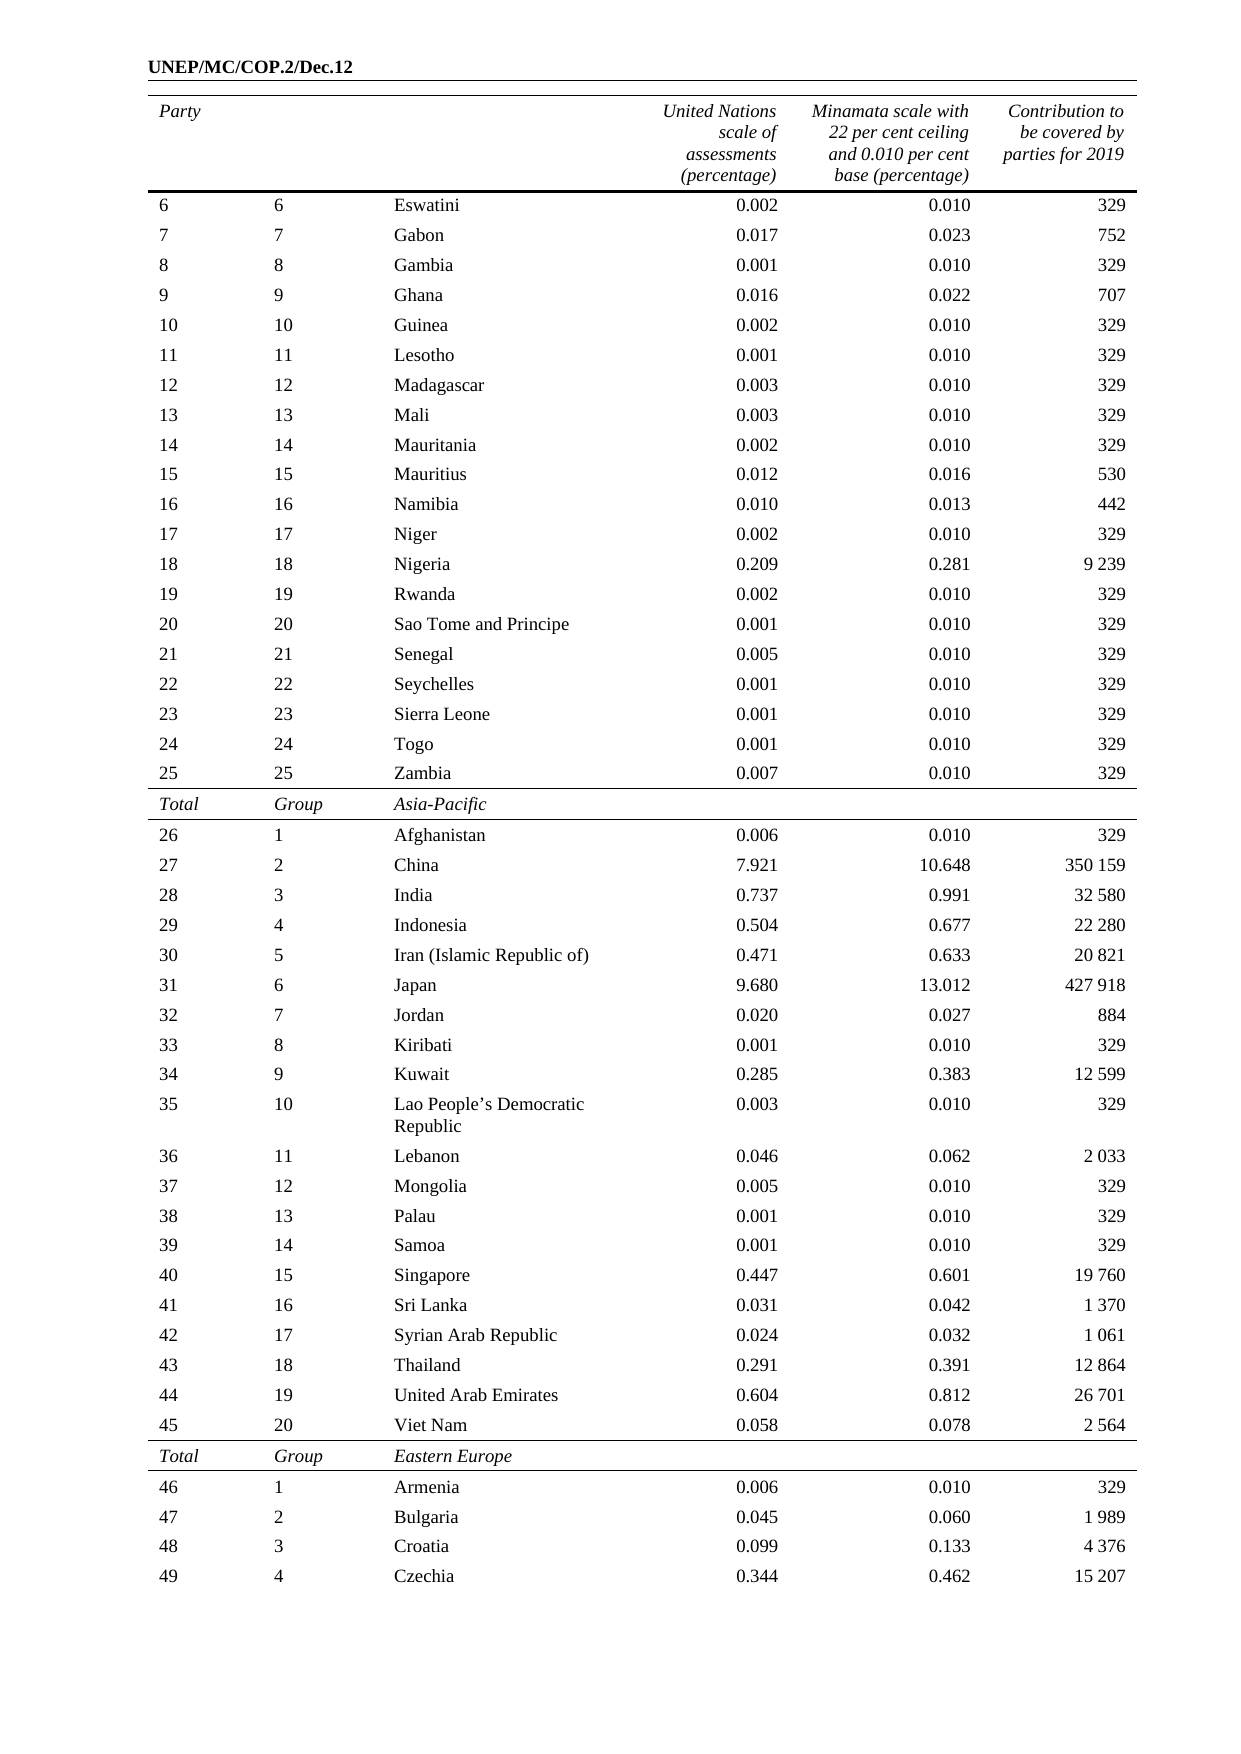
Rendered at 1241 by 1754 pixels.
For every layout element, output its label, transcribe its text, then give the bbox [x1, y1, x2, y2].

table_cell Jordan [383, 999, 640, 1029]
table_cell 0.002 [640, 429, 789, 459]
table_cell Group [263, 789, 383, 819]
table_cell 442 [982, 489, 1137, 519]
table_cell 0.003 [640, 370, 789, 399]
table_cell 329 [982, 310, 1137, 339]
table_cell 0.391 [789, 1350, 982, 1380]
table_cell 0.604 [640, 1380, 789, 1409]
table_cell 707 [982, 280, 1137, 310]
table_cell 9.680 [640, 970, 789, 999]
table_cell 329 [982, 669, 1137, 698]
table_cell 0.016 [789, 459, 982, 489]
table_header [640, 96, 789, 190]
table_cell Afghanistan [383, 820, 640, 850]
table_cell 0.010 [789, 1170, 982, 1200]
table_cell 26 [148, 820, 263, 850]
table_cell Lao People’s Democratic Republic [383, 1089, 640, 1141]
table_cell Czechia [383, 1561, 640, 1591]
table_cell 41 [148, 1290, 263, 1320]
table_cell 35 [148, 1089, 263, 1141]
table_cell 0.002 [640, 519, 789, 549]
table_cell 0.001 [640, 669, 789, 698]
table_cell 40 [148, 1260, 263, 1290]
table_cell Lebanon [383, 1141, 640, 1170]
table_cell 0.024 [640, 1320, 789, 1350]
table_cell 21 [263, 639, 383, 668]
table_cell 0.005 [640, 639, 789, 668]
table_cell Iran (Islamic Republic of) [383, 940, 640, 969]
table_cell 1 [263, 820, 383, 850]
table_cell 0.042 [789, 1290, 982, 1320]
table_cell Kiribati [383, 1029, 640, 1059]
table_cell 23 [263, 698, 383, 728]
table_cell 0.991 [789, 880, 982, 910]
table_cell 17 [263, 519, 383, 549]
table_cell 0.045 [640, 1501, 789, 1531]
table_cell 25 [148, 758, 263, 788]
table_cell 329 [982, 579, 1137, 609]
table_cell Palau [383, 1200, 640, 1230]
table_cell 0.003 [640, 399, 789, 429]
table_cell 0.285 [640, 1059, 789, 1089]
table_cell Asia-Pacific [383, 789, 1137, 819]
table_cell 7 [148, 220, 263, 250]
table_cell 6 [263, 193, 383, 220]
table_cell 11 [263, 1141, 383, 1170]
table_cell 20 821 [982, 940, 1137, 969]
table_cell 11 [263, 340, 383, 369]
table_cell 27 [148, 850, 263, 880]
table_cell United Arab Emirates [383, 1380, 640, 1409]
table_cell 20 [263, 609, 383, 638]
table_cell 0.383 [789, 1059, 982, 1089]
table_cell 427 918 [982, 970, 1137, 999]
table_cell 20 [148, 609, 263, 638]
table_cell 0.010 [789, 758, 982, 788]
table_cell 22 280 [982, 910, 1137, 939]
table_cell 0.022 [789, 280, 982, 310]
table_cell 6 [148, 193, 263, 220]
table_cell 329 [982, 820, 1137, 850]
table_cell 329 [982, 639, 1137, 668]
table_cell 0.060 [789, 1501, 982, 1531]
table_cell 9 [148, 280, 263, 310]
table_cell Total [148, 789, 263, 819]
table_cell 0.001 [640, 1029, 789, 1059]
table_cell 2 [263, 850, 383, 880]
table_cell 0.010 [789, 669, 982, 698]
table_cell 1 061 [982, 1320, 1137, 1350]
table_cell 30 [148, 940, 263, 969]
table_cell 0.032 [789, 1320, 982, 1350]
table_cell 0.010 [789, 698, 982, 728]
table_cell 9 [263, 1059, 383, 1089]
table_cell 0.006 [640, 1471, 789, 1501]
table_cell 329 [982, 1029, 1137, 1059]
table_cell 0.001 [640, 250, 789, 280]
table_cell 32 [148, 999, 263, 1029]
table_cell Senegal [383, 639, 640, 668]
table_cell 0.058 [640, 1410, 789, 1439]
table_cell Viet Nam [383, 1410, 640, 1439]
table_cell 1 989 [982, 1501, 1137, 1531]
table_cell 6 [263, 970, 383, 999]
table_cell 0.010 [789, 250, 982, 280]
table_cell 0.046 [640, 1141, 789, 1170]
table_cell 33 [148, 1029, 263, 1059]
table_cell 1 [263, 1471, 383, 1501]
table_cell 18 [148, 549, 263, 579]
table_cell 4 [263, 1561, 383, 1591]
table_cell 0.023 [789, 220, 982, 250]
table_cell 14 [148, 429, 263, 459]
table_cell 1 370 [982, 1290, 1137, 1320]
table_cell 8 [263, 1029, 383, 1059]
table_cell 0.007 [640, 758, 789, 788]
table_cell 15 [263, 1260, 383, 1290]
table_cell 329 [982, 340, 1137, 369]
table_cell 329 [982, 1230, 1137, 1260]
table_cell 329 [982, 758, 1137, 788]
table_cell 48 [148, 1531, 263, 1561]
table_cell 10 [263, 1089, 383, 1141]
table_cell 47 [148, 1501, 263, 1531]
table_cell Guinea [383, 310, 640, 339]
table_cell 15 [263, 459, 383, 489]
table_cell 0.010 [789, 609, 982, 638]
table_cell 4 [263, 910, 383, 939]
table_cell 18 [263, 549, 383, 579]
table_cell 329 [982, 250, 1137, 280]
table_cell Syrian Arab Republic [383, 1320, 640, 1350]
table_cell 3 [263, 1531, 383, 1561]
table_cell 329 [982, 1170, 1137, 1200]
table_cell 0.099 [640, 1531, 789, 1561]
table_cell 15 207 [982, 1561, 1137, 1591]
table_cell 0.001 [640, 609, 789, 638]
table_cell 530 [982, 459, 1137, 489]
table_cell 17 [148, 519, 263, 549]
table_cell 0.010 [789, 1089, 982, 1141]
table_cell 36 [148, 1141, 263, 1170]
table_cell 0.281 [789, 549, 982, 579]
table_cell 0.504 [640, 910, 789, 939]
table_cell 329 [982, 429, 1137, 459]
table_cell 13 [263, 1200, 383, 1230]
table_cell 18 [263, 1350, 383, 1380]
table_cell 7.921 [640, 850, 789, 880]
table_cell 350 159 [982, 850, 1137, 880]
table_cell 884 [982, 999, 1137, 1029]
table_cell 0.010 [789, 519, 982, 549]
table_cell 0.001 [640, 1230, 789, 1260]
table_cell Sao Tome and Principe [383, 609, 640, 638]
table_cell 2 564 [982, 1410, 1137, 1439]
table_cell 0.010 [789, 1230, 982, 1260]
table_cell Lesotho [383, 340, 640, 369]
table_cell 38 [148, 1200, 263, 1230]
table_cell 0.601 [789, 1260, 982, 1290]
table_cell 24 [148, 728, 263, 758]
table_cell 329 [982, 698, 1137, 728]
table_cell Gabon [383, 220, 640, 250]
table_cell Niger [383, 519, 640, 549]
table_cell Japan [383, 970, 640, 999]
table_cell 16 [263, 1290, 383, 1320]
table_cell 329 [982, 1200, 1137, 1230]
table_cell 19 760 [982, 1260, 1137, 1290]
table_cell Sri Lanka [383, 1290, 640, 1320]
table_cell 34 [148, 1059, 263, 1089]
table_cell 0.209 [640, 549, 789, 579]
table_cell Samoa [383, 1230, 640, 1260]
table_cell Mauritania [383, 429, 640, 459]
table_cell 39 [148, 1230, 263, 1260]
table_cell 7 [263, 220, 383, 250]
table_cell 12 [263, 1170, 383, 1200]
table_cell 0.010 [789, 1029, 982, 1059]
table_cell 0.010 [789, 310, 982, 339]
table_cell 0.633 [789, 940, 982, 969]
table_cell 29 [148, 910, 263, 939]
table_cell 0.012 [640, 459, 789, 489]
table_cell 10.648 [789, 850, 982, 880]
table_cell 752 [982, 220, 1137, 250]
table_cell 0.062 [789, 1141, 982, 1170]
table_cell Total [148, 1441, 263, 1470]
table_cell 14 [263, 1230, 383, 1260]
table_cell 8 [263, 250, 383, 280]
table_cell 19 [263, 1380, 383, 1409]
table_cell 0.002 [640, 310, 789, 339]
table_cell 329 [982, 728, 1137, 758]
table_cell 13.012 [789, 970, 982, 999]
table_cell 8 [148, 250, 263, 280]
table_cell 329 [982, 370, 1137, 399]
table_cell 0.447 [640, 1260, 789, 1290]
table_cell Sierra Leone [383, 698, 640, 728]
table_cell 19 [263, 579, 383, 609]
table_cell 0.002 [640, 579, 789, 609]
table_cell Croatia [383, 1531, 640, 1561]
table_cell Seychelles [383, 669, 640, 698]
table_cell Mongolia [383, 1170, 640, 1200]
table_cell Group [263, 1441, 383, 1470]
table_cell 12 864 [982, 1350, 1137, 1380]
table_cell Gambia [383, 250, 640, 280]
table_cell Mauritius [383, 459, 640, 489]
table_cell 0.010 [789, 1200, 982, 1230]
table_cell 0.001 [640, 1200, 789, 1230]
table_cell 0.010 [789, 370, 982, 399]
table_cell 9 [263, 280, 383, 310]
table_cell 0.017 [640, 220, 789, 250]
table_cell India [383, 880, 640, 910]
table_cell 12 599 [982, 1059, 1137, 1089]
table_cell China [383, 850, 640, 880]
table_cell 11 [148, 340, 263, 369]
table_cell 37 [148, 1170, 263, 1200]
table_cell 0.020 [640, 999, 789, 1029]
table_cell Nigeria [383, 549, 640, 579]
table_cell 3 [263, 880, 383, 910]
table_cell 0.001 [640, 728, 789, 758]
table_cell 0.001 [640, 698, 789, 728]
table_cell 10 [148, 310, 263, 339]
table_cell 0.010 [789, 340, 982, 369]
table_cell 0.471 [640, 940, 789, 969]
table_cell Mali [383, 399, 640, 429]
table_cell Rwanda [383, 579, 640, 609]
table_cell 329 [982, 1471, 1137, 1501]
table_cell 13 [263, 399, 383, 429]
table_cell 23 [148, 698, 263, 728]
table_cell 0.010 [789, 1471, 982, 1501]
table_cell 0.001 [640, 340, 789, 369]
table_cell Armenia [383, 1471, 640, 1501]
table_cell 16 [263, 489, 383, 519]
table_cell 329 [982, 519, 1137, 549]
table_cell Zambia [383, 758, 640, 788]
table_cell 22 [148, 669, 263, 698]
table_cell 0.291 [640, 1350, 789, 1380]
table_cell 49 [148, 1561, 263, 1591]
table_cell Eastern Europe [383, 1441, 1137, 1470]
table_cell 0.003 [640, 1089, 789, 1141]
table_cell Eswatini [383, 193, 640, 220]
table_cell 0.010 [789, 639, 982, 668]
table_cell 13 [148, 399, 263, 429]
table_cell 0.016 [640, 280, 789, 310]
table_cell 0.010 [789, 579, 982, 609]
table_cell 4 376 [982, 1531, 1137, 1561]
table_cell Ghana [383, 280, 640, 310]
table_cell 32 580 [982, 880, 1137, 910]
table_cell Namibia [383, 489, 640, 519]
table_cell 46 [148, 1471, 263, 1501]
table_cell 0.737 [640, 880, 789, 910]
table_cell 0.078 [789, 1410, 982, 1439]
table_cell 0.010 [640, 489, 789, 519]
table_cell 17 [263, 1320, 383, 1350]
table_cell 14 [263, 429, 383, 459]
table_cell 42 [148, 1320, 263, 1350]
table_cell 25 [263, 758, 383, 788]
table_cell 0.013 [789, 489, 982, 519]
table_cell 7 [263, 999, 383, 1029]
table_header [982, 96, 1137, 190]
table_cell Togo [383, 728, 640, 758]
table_cell Kuwait [383, 1059, 640, 1089]
table_cell 2 [263, 1501, 383, 1531]
table_cell 2 033 [982, 1141, 1137, 1170]
table_cell 44 [148, 1380, 263, 1409]
table_cell 10 [263, 310, 383, 339]
table_cell 20 [263, 1410, 383, 1439]
table_cell Bulgaria [383, 1501, 640, 1531]
table_cell 12 [263, 370, 383, 399]
table_cell 22 [263, 669, 383, 698]
table_cell 9 239 [982, 549, 1137, 579]
table_cell Thailand [383, 1350, 640, 1380]
table_cell 43 [148, 1350, 263, 1380]
table_cell 0.133 [789, 1531, 982, 1561]
table_cell 16 [148, 489, 263, 519]
table_cell Indonesia [383, 910, 640, 939]
table_cell 0.027 [789, 999, 982, 1029]
table_cell 0.005 [640, 1170, 789, 1200]
table_cell 329 [982, 609, 1137, 638]
table_cell 0.006 [640, 820, 789, 850]
table_header Party [148, 96, 640, 190]
table_cell 5 [263, 940, 383, 969]
table_cell 12 [148, 370, 263, 399]
table_cell Madagascar [383, 370, 640, 399]
table_cell 19 [148, 579, 263, 609]
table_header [789, 96, 982, 190]
table_cell 329 [982, 1089, 1137, 1141]
table_cell 21 [148, 639, 263, 668]
table_cell 0.010 [789, 820, 982, 850]
table_cell 45 [148, 1410, 263, 1439]
table_cell 0.010 [789, 193, 982, 220]
table_cell 24 [263, 728, 383, 758]
table_cell 28 [148, 880, 263, 910]
table_cell 0.344 [640, 1561, 789, 1591]
table_cell 0.010 [789, 728, 982, 758]
table_cell Singapore [383, 1260, 640, 1290]
table_cell 329 [982, 193, 1137, 220]
table_cell 0.462 [789, 1561, 982, 1591]
table_cell 31 [148, 970, 263, 999]
table_cell 0.031 [640, 1290, 789, 1320]
table_cell 0.677 [789, 910, 982, 939]
table_cell 329 [982, 399, 1137, 429]
table_cell 0.010 [789, 399, 982, 429]
table_cell 26 701 [982, 1380, 1137, 1409]
table_cell 15 [148, 459, 263, 489]
table_cell 0.812 [789, 1380, 982, 1409]
table_cell 0.010 [789, 429, 982, 459]
table_cell 0.002 [640, 193, 789, 220]
